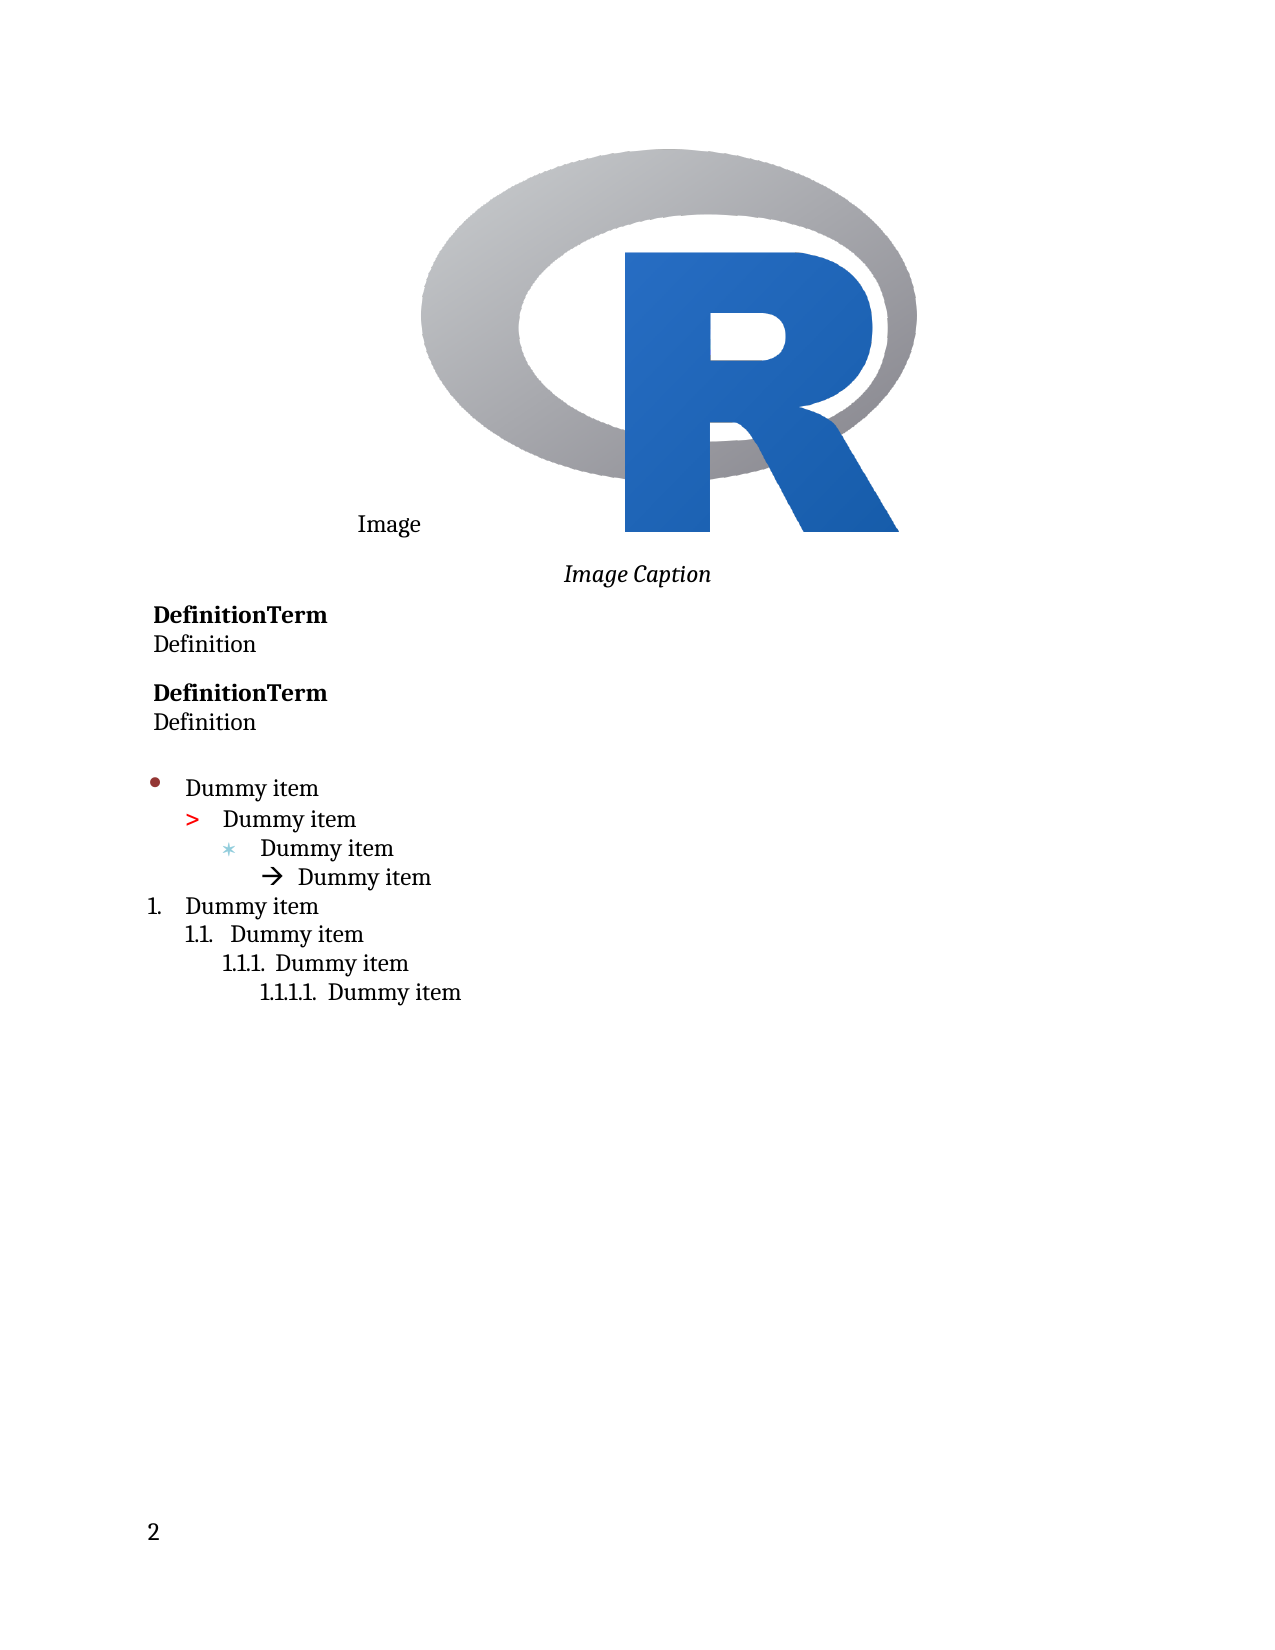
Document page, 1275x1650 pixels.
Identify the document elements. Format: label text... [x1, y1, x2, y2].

list Dummy item [148, 892, 1127, 920]
text Definition [148, 629, 1127, 658]
list Dummy item [185, 920, 1127, 949]
text DefinitionTerm [148, 601, 1127, 629]
text Image Caption [148, 559, 1127, 588]
list Dummy item [223, 834, 1127, 863]
list Dummy item [223, 949, 1127, 978]
text Definition [148, 708, 1127, 737]
list Dummy item [260, 863, 1127, 892]
list Dummy item [185, 805, 1127, 834]
list Dummy item [260, 978, 1127, 1007]
list Dummy item [148, 757, 1127, 805]
text DefinitionTerm [148, 679, 1127, 708]
picture [420, 147, 918, 533]
